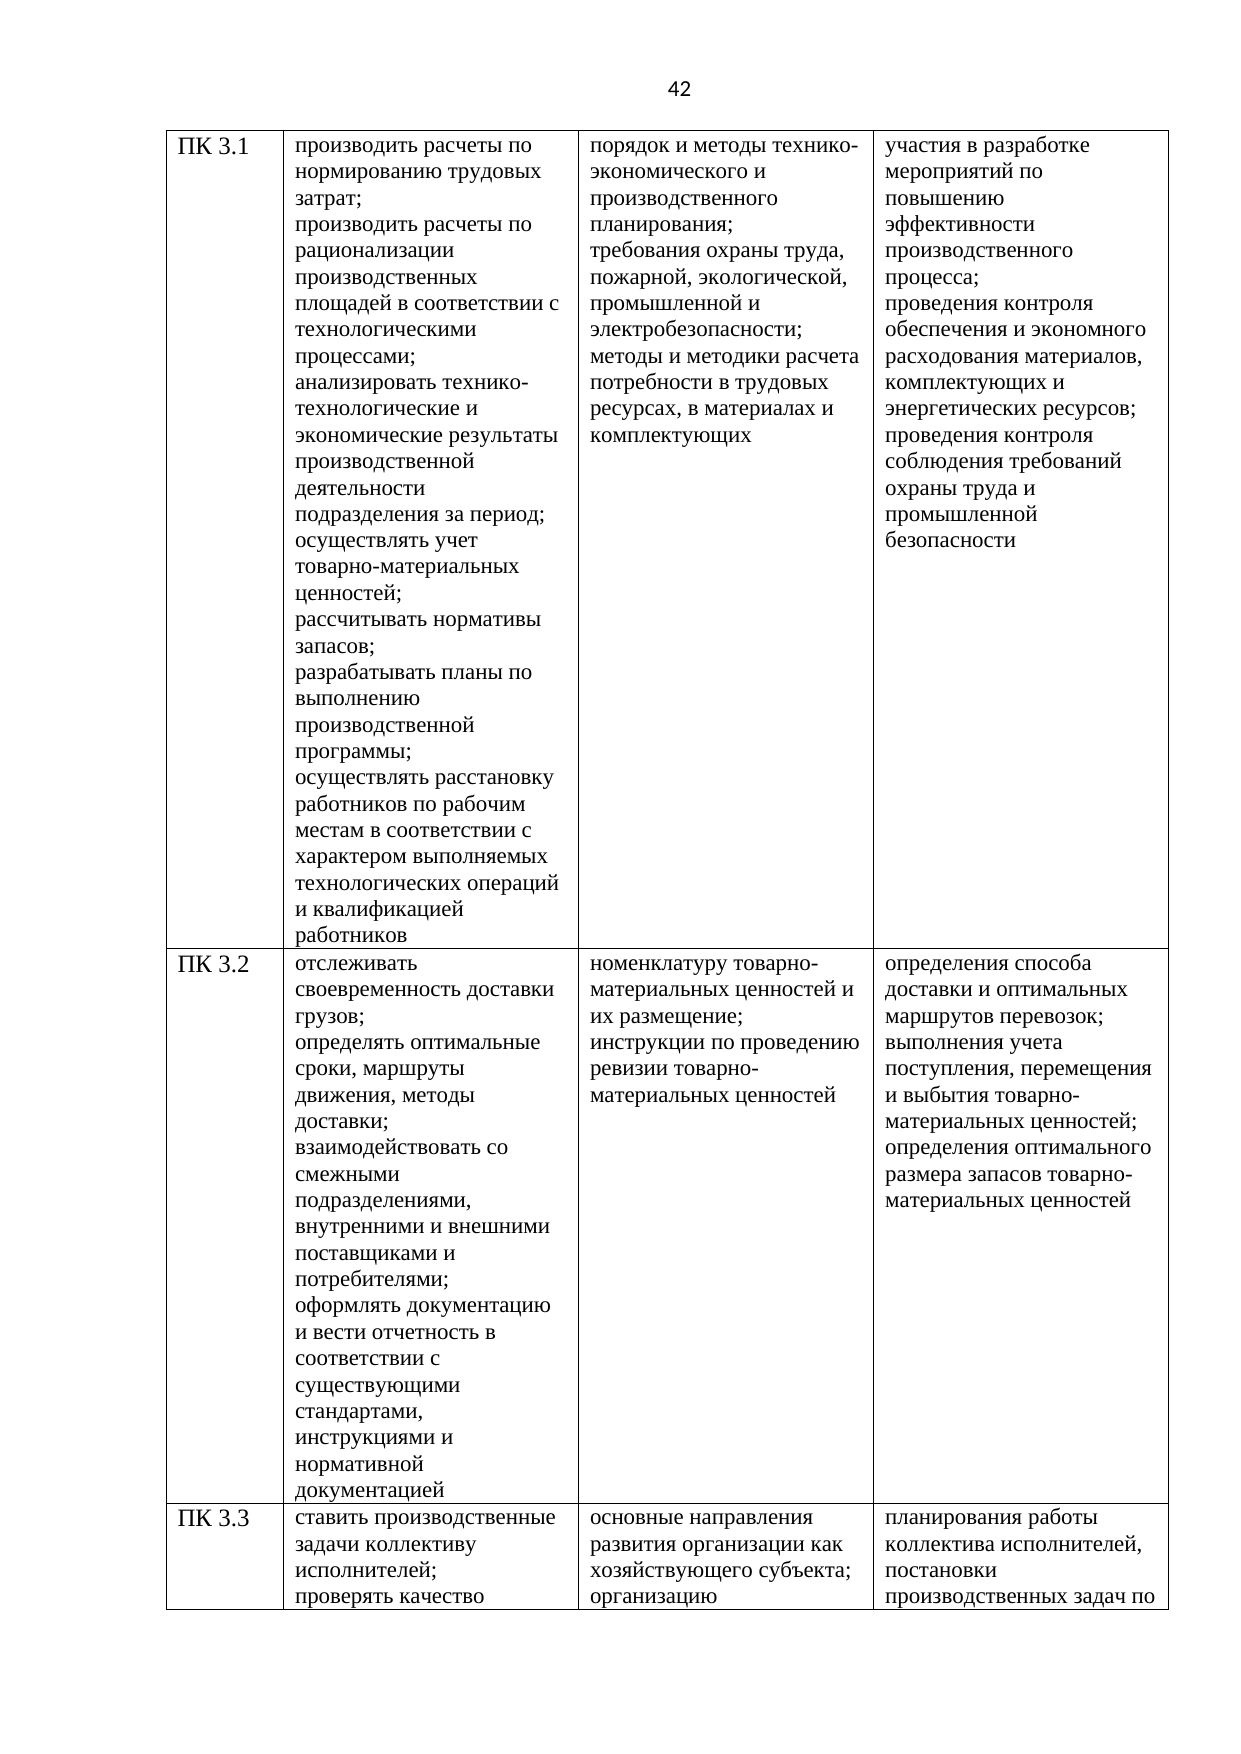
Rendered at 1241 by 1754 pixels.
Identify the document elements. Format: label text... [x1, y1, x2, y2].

table_cell производить расчеты по нормированию трудовых затрат; производить расчеты по рационализации производственных площадей в соответствии с технологическими процессами; анализировать технико-технологические и экономические результаты производственной деятельности подразделения за период; осуществлять учет товарно-материальных ценностей; рассчитывать нормативы запасов; разрабатывать планы по выполнению производственной программы; осуществлять расстановку работников по рабочим местам в соответствии с характером выполняемых технологических операций и квалификацией работников [284, 131, 578, 948]
table_cell порядок и методы технико-экономического и производственного планирования; требования охраны труда, пожарной, экологической, промышленной и электробезопасности; методы и методики расчета потребности в трудовых ресурсах, в материалах и комплектующих [579, 131, 873, 948]
table_cell ПК 3.2 [167, 949, 283, 1502]
table_cell ПК 3.3 [167, 1504, 283, 1609]
table_cell ПК 3.1 [167, 131, 283, 948]
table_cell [874, 1504, 1168, 1609]
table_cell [579, 1504, 873, 1609]
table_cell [284, 1504, 578, 1609]
table_cell отслеживать своевременность доставки грузов; определять оптимальные сроки, маршруты движения, методы доставки; взаимодействовать со смежными подразделениями, внутренними и внешними поставщиками и потребителями; оформлять документацию и вести отчетность в соответствии с существующими стандартами, инструкциями и нормативной документацией [284, 949, 578, 1502]
table_cell определения способа доставки и оптимальных маршрутов перевозок; выполнения учета поступления, перемещения и выбытия товарно-материальных ценностей; определения оптимального размера запасов товарно-материальных ценностей [874, 949, 1168, 1502]
table_cell участия в разработке мероприятий по повышению эффективности производственного процесса; проведения контроля обеспечения и экономного расходования материалов, комплектующих и энергетических ресурсов; проведения контроля соблюдения требований охраны труда и промышленной безопасности [874, 131, 1168, 948]
table_cell номенклатуру товарно-материальных ценностей и их размещение; инструкции по проведению ревизии товарно-материальных ценностей [579, 949, 873, 1502]
